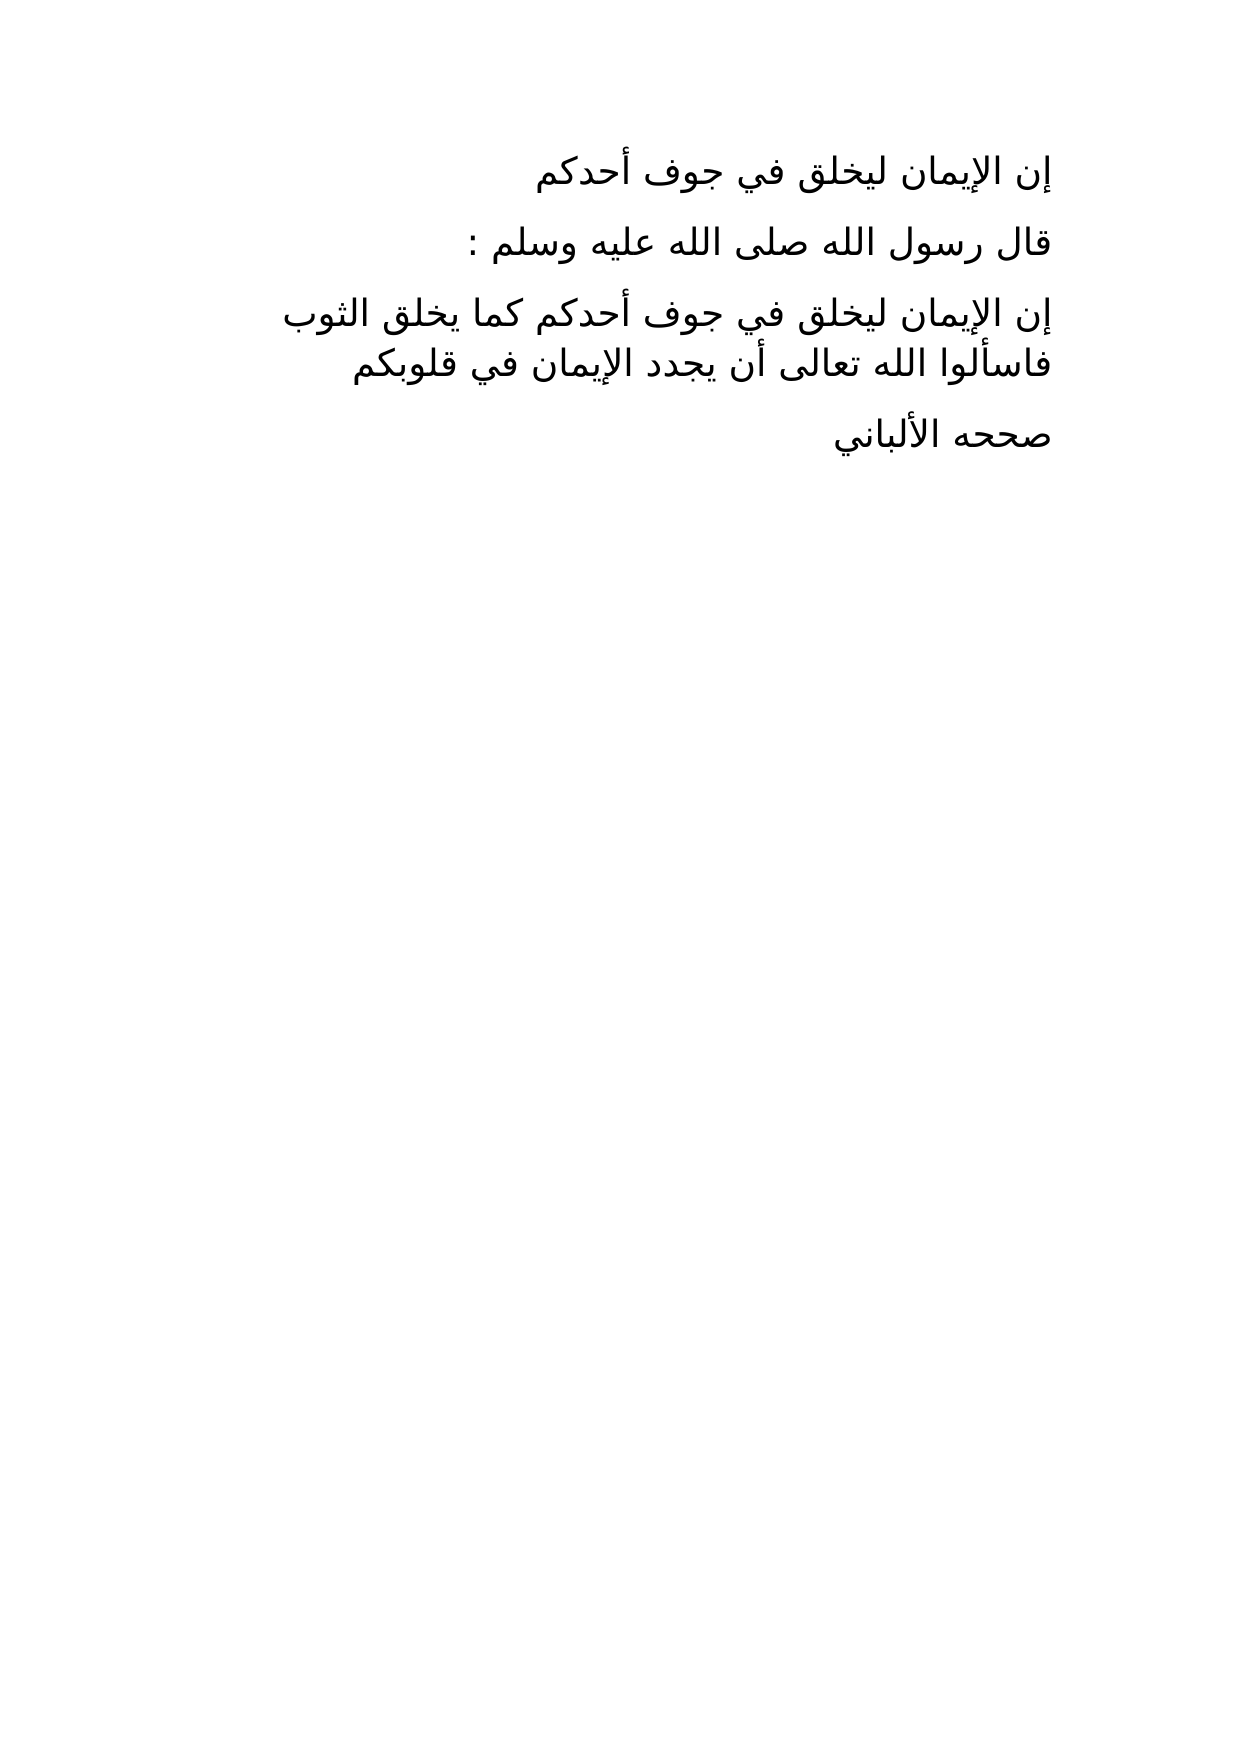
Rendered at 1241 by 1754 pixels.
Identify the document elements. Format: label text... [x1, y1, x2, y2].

text إن الإيمان ليخلق في جوف أحدكم [187, 150, 1053, 194]
text صححه الألباني [187, 413, 1053, 457]
text قال رسول الله صلى الله عليه وسلم : [187, 221, 1053, 264]
text إن الإيمان ليخلق في جوف أحدكم كما يخلق الثوب فاسألوا الله تعالى أن يجدد الإيمان في قلوبكم [187, 292, 1053, 386]
